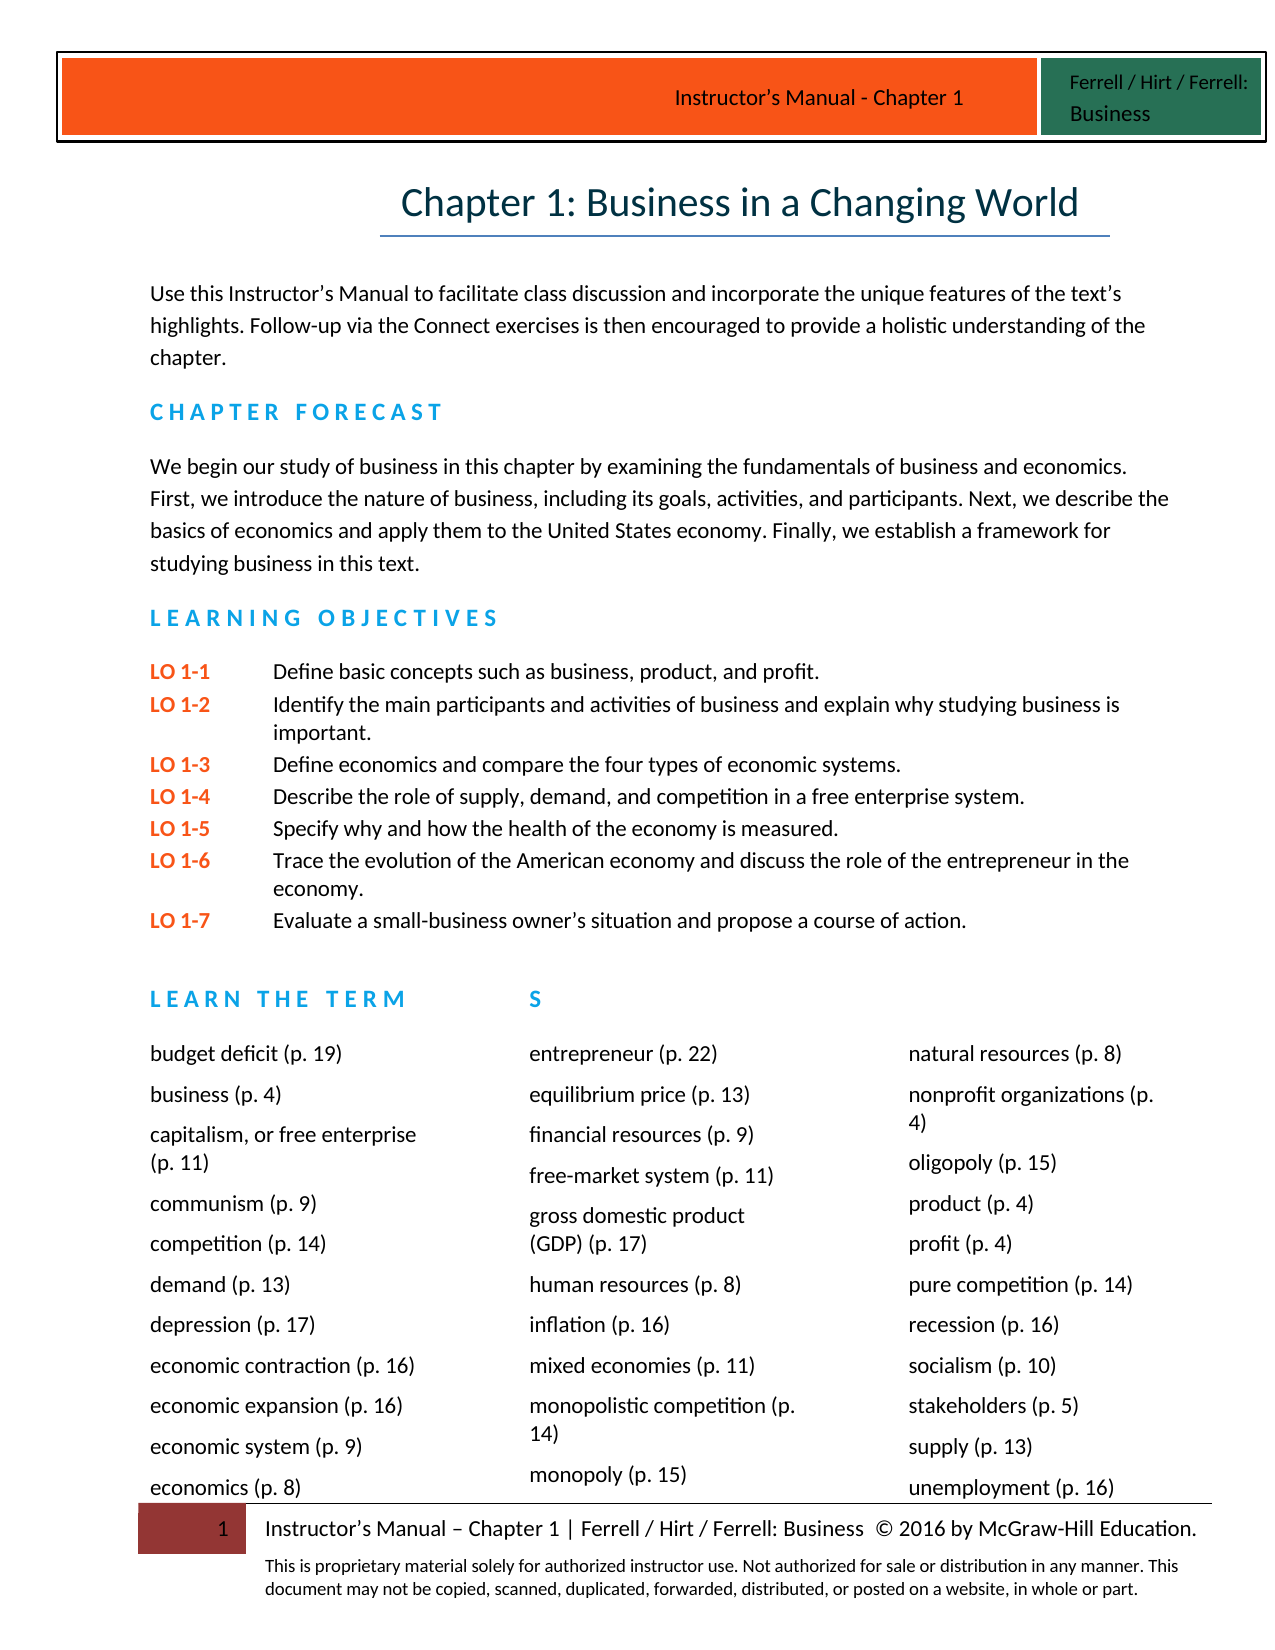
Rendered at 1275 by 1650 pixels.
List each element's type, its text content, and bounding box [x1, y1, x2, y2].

text free-market system (p. 11) [529, 1161, 798, 1189]
text socialism (p. 10) [908, 1351, 1177, 1379]
text inflation (p. 16) [529, 1311, 798, 1338]
text entrepreneur (p. 22) [529, 1039, 798, 1067]
text depression (p. 17) [150, 1311, 418, 1338]
text monopolistic competition (p. 14) [529, 1392, 798, 1448]
text economic expansion (p. 16) [150, 1392, 418, 1419]
text financial resources (p. 9) [529, 1120, 798, 1148]
subtitle L E A R N I N G O B J E C T I V E S [150, 602, 1178, 632]
text economic system (p. 9) [150, 1432, 418, 1460]
text natural resources (p. 8) [908, 1039, 1177, 1067]
text recession (p. 16) [908, 1311, 1177, 1338]
text human resources (p. 8) [529, 1270, 798, 1298]
title Chapter 1: Business in a Changing World [401, 178, 1179, 226]
text LO 1-7 Evaluate a small-business owner’s situation and propose a course of action. [150, 907, 1177, 935]
text LO 1-1 Define basic concepts such as business, product, and profit. [150, 657, 1177, 686]
picture [61, 65, 1037, 127]
text mixed economies (p. 11) [529, 1351, 798, 1379]
text economics (p. 8) [150, 1473, 418, 1501]
text profit (p. 4) [908, 1229, 1177, 1257]
text gross domestic product (GDP) (p. 17) [529, 1201, 798, 1257]
text competition (p. 14) [150, 1229, 418, 1257]
subtitle L E A R N T H E T E R M S [150, 983, 420, 1014]
text LO 1-5 Specify why and how the health of the economy is measured. [150, 814, 1177, 842]
text economic contraction (p. 16) [150, 1351, 418, 1379]
text demand (p. 13) [150, 1270, 418, 1298]
text equilibrium price (p. 13) [529, 1080, 798, 1108]
text supply (p. 13) [908, 1432, 1177, 1460]
text oligopoly (p. 15) [908, 1148, 1177, 1176]
picture [1041, 65, 1261, 127]
subtitle L E A R N T H E T E R M S [529, 983, 799, 1014]
text LO 1-6 Trace the evolution of the American economy and discuss the role of the entrepreneur in the economy. [150, 846, 1177, 902]
text pure competition (p. 14) [908, 1270, 1177, 1298]
text stakeholders (p. 5) [908, 1392, 1177, 1419]
text communism (p. 9) [150, 1189, 418, 1217]
text We begin our study of business in this chapter by examining the fundamentals of business and economics. First, we introduce the nature of business, including its goals, activities, and participants. Next, we describe the basics of economics and apply them to the United States economy. Finally, we establish a framework for studying business in this text. [150, 452, 1177, 577]
text nonprofit organizations (p. 4) [908, 1080, 1177, 1136]
text monopoly (p. 15) [529, 1460, 798, 1488]
subtitle C H A P T E R F O R E C A S T [150, 396, 1178, 427]
text unemployment (p. 16) [908, 1473, 1177, 1501]
text Use this Instructor’s Manual to facilitate class discussion and incorporate the unique features of the text’s highlights. Follow-up via the Connect exercises is then encouraged to provide a holistic understanding of the chapter. [150, 279, 1177, 371]
text business (p. 4) [150, 1080, 418, 1108]
text budget deficit (p. 19) [150, 1039, 418, 1067]
text capitalism, or free enterprise (p. 11) [150, 1120, 418, 1176]
text product (p. 4) [908, 1189, 1177, 1217]
text LO 1-2 Identify the main participants and activities of business and explain why studying business is important. [150, 690, 1177, 746]
text LO 1-3 Define economics and compare the four types of economic systems. [150, 750, 1177, 778]
text LO 1-4 Describe the role of supply, demand, and competition in a free enterprise system. [150, 782, 1177, 810]
